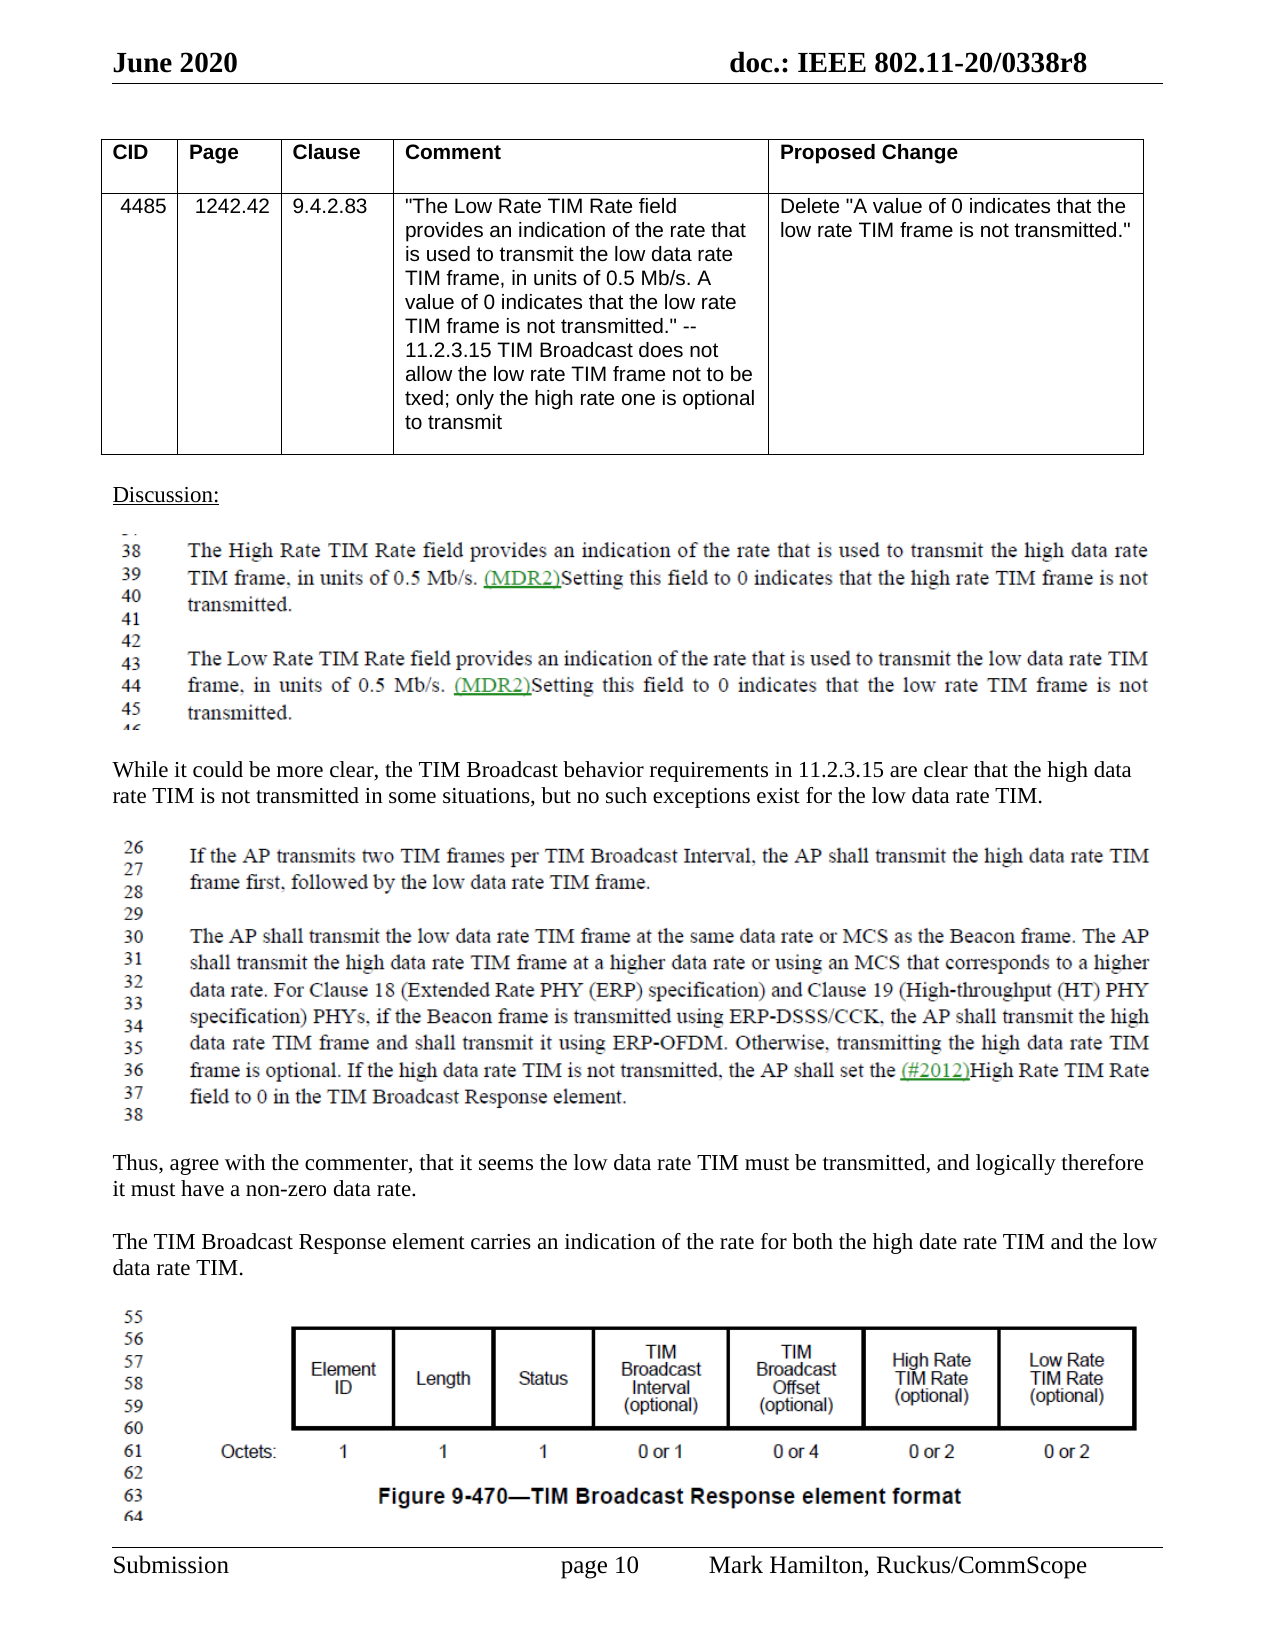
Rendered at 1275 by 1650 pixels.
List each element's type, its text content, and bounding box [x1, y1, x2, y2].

text Discussion: [112, 481, 1163, 508]
table_cell 9.4.2.83 [282, 194, 393, 454]
table_header Comment [394, 140, 768, 193]
table_cell "The Low Rate TIM Rate field provides an indication of the rate that is used to transmit the low data rate TIM frame, in units of 0.5 Mb/s. A value of 0 indicates that the low rate TIM frame is not transmitted." -- 11.2.3.15 TIM Broadcast does not allow the low rate TIM frame not to be txed; only the high rate one is optional to transmit [394, 194, 768, 454]
table_header Proposed Change [769, 140, 1143, 193]
table_cell 1242.42 [178, 194, 281, 454]
picture [112, 1306, 1163, 1521]
table_header Clause [282, 140, 393, 193]
table_header Page [178, 140, 281, 193]
text The TIM Broadcast Response element carries an indication of the rate for both the high date rate TIM and the low data rate TIM. [112, 1228, 1163, 1280]
table_cell 4485 [102, 194, 177, 454]
text Thus, agree with the commenter, that it seems the low data rate TIM must be transmitted, and logically therefore it must have a non-zero data rate. [112, 1149, 1163, 1201]
picture [112, 534, 1163, 730]
table_cell Delete "A value of 0 indicates that the low rate TIM frame is not transmitted." [769, 194, 1143, 454]
picture [112, 834, 1163, 1123]
table_header CID [102, 140, 177, 193]
text While it could be more clear, the TIM Broadcast behavior requirements in 11.2.3.15 are clear that the high data rate TIM is not transmitted in some situations, but no such exceptions exist for the low data rate TIM. [112, 756, 1163, 808]
